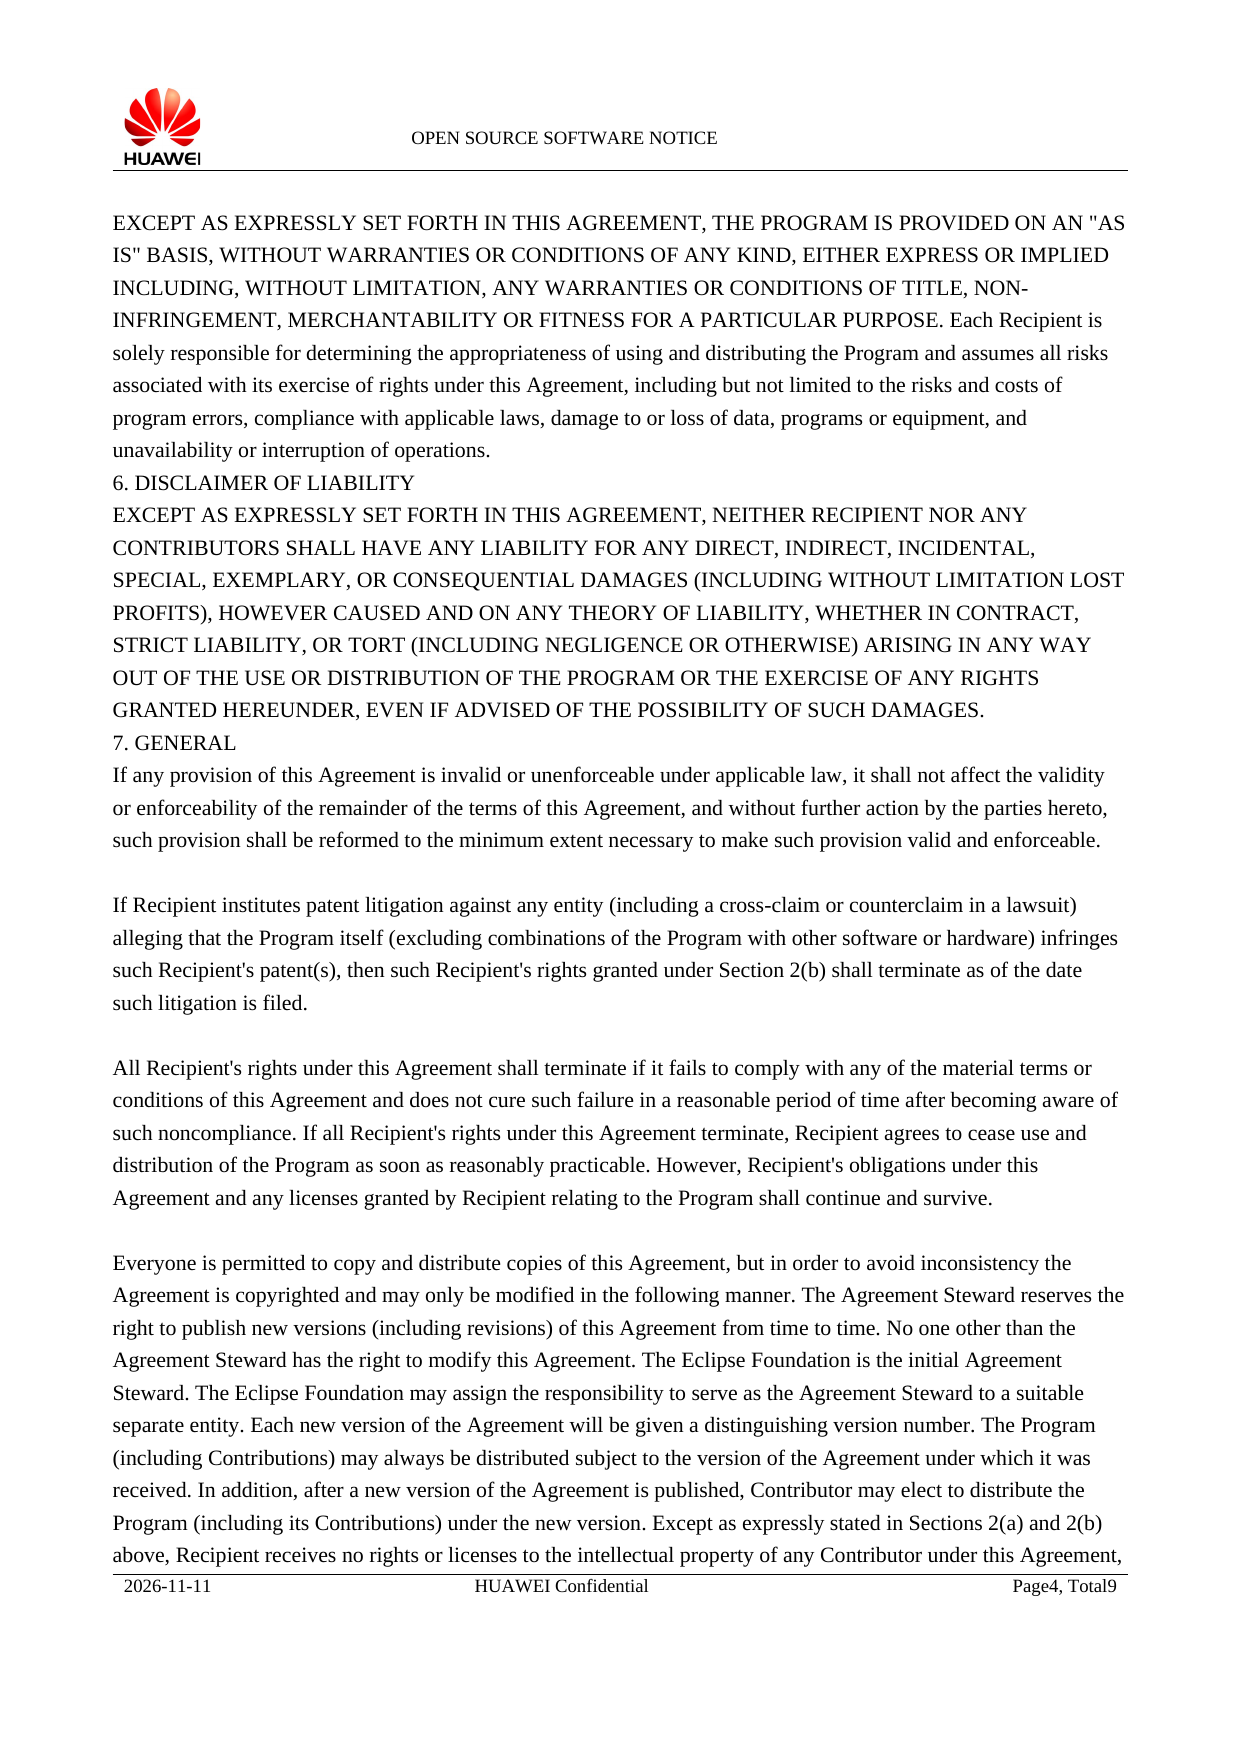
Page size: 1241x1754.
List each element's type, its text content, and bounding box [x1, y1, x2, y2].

picture [124, 88, 201, 165]
